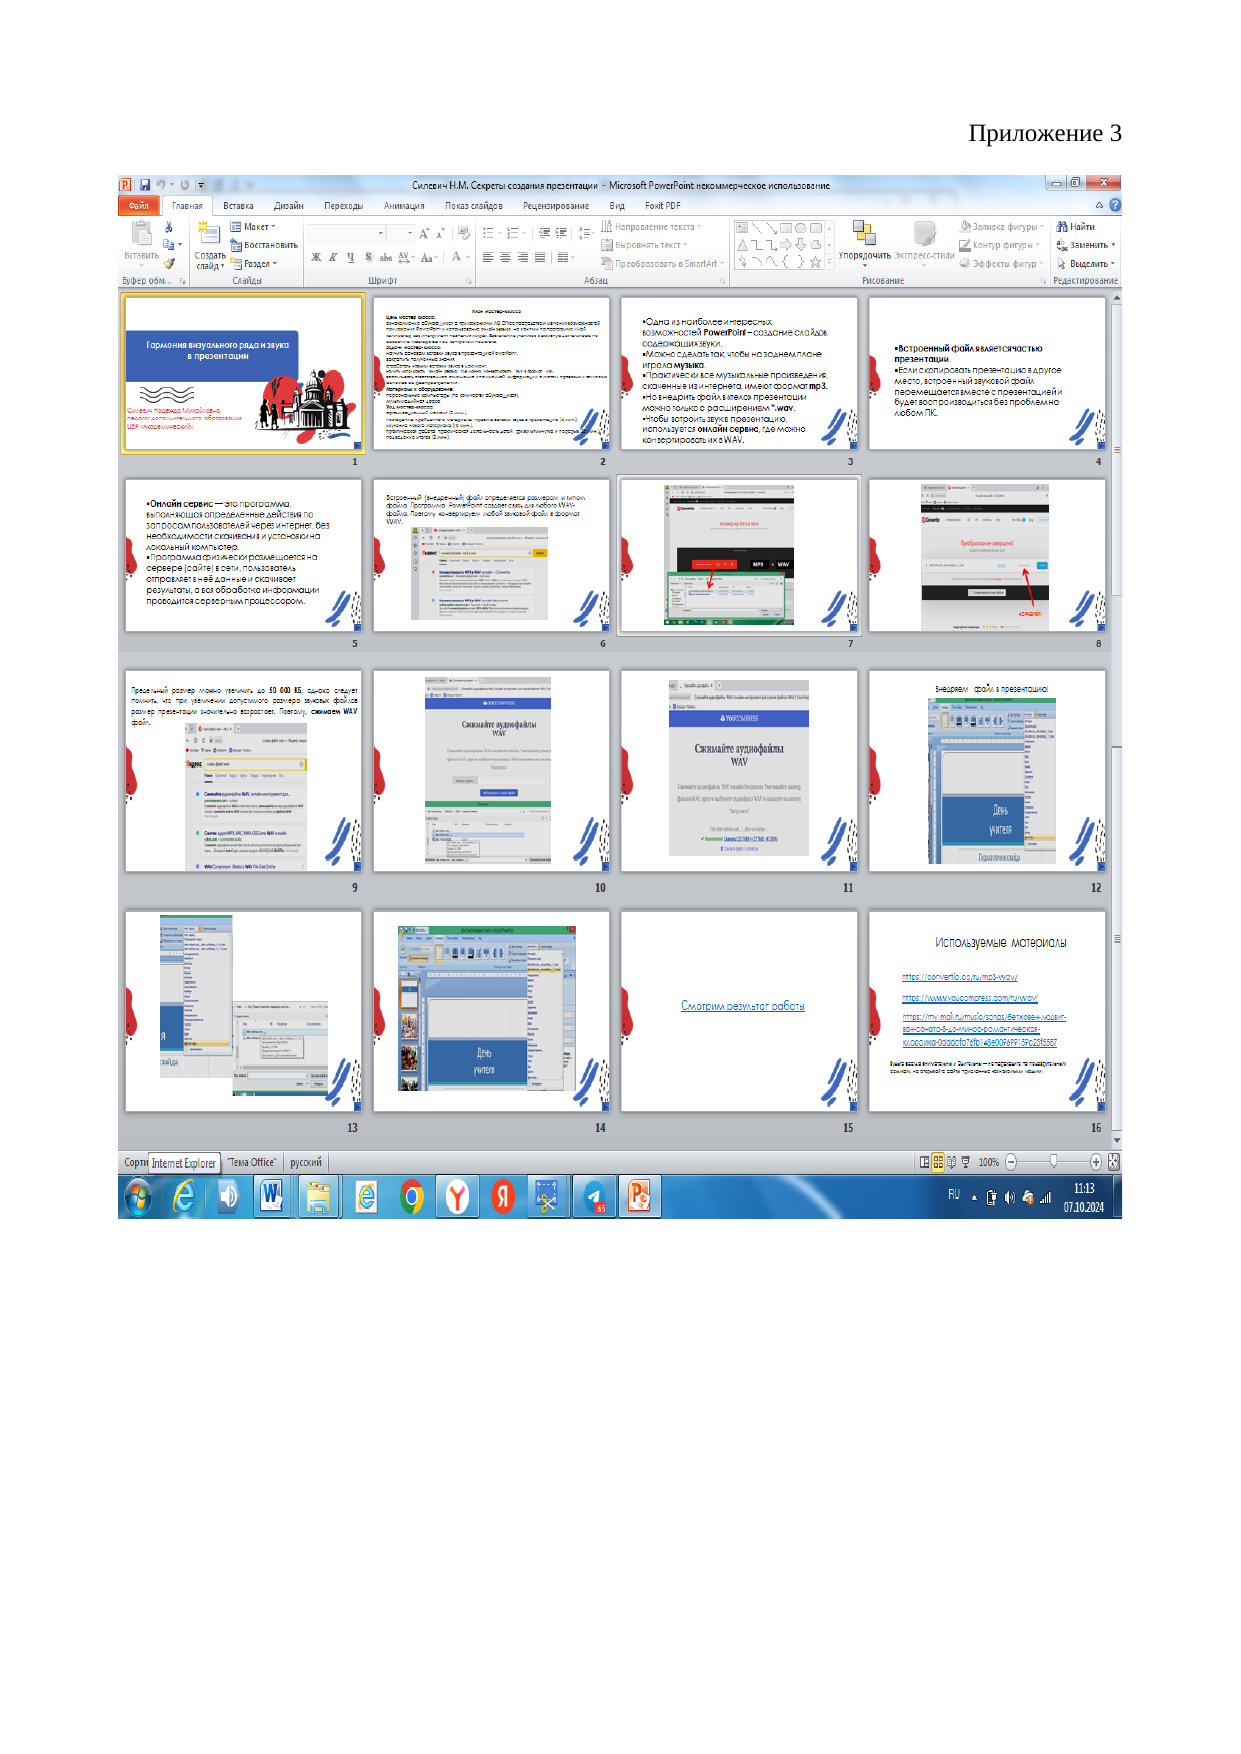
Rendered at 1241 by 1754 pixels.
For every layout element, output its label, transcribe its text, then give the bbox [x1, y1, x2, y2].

text Приложение 3 [118, 118, 1122, 147]
picture [118, 175, 1123, 1219]
